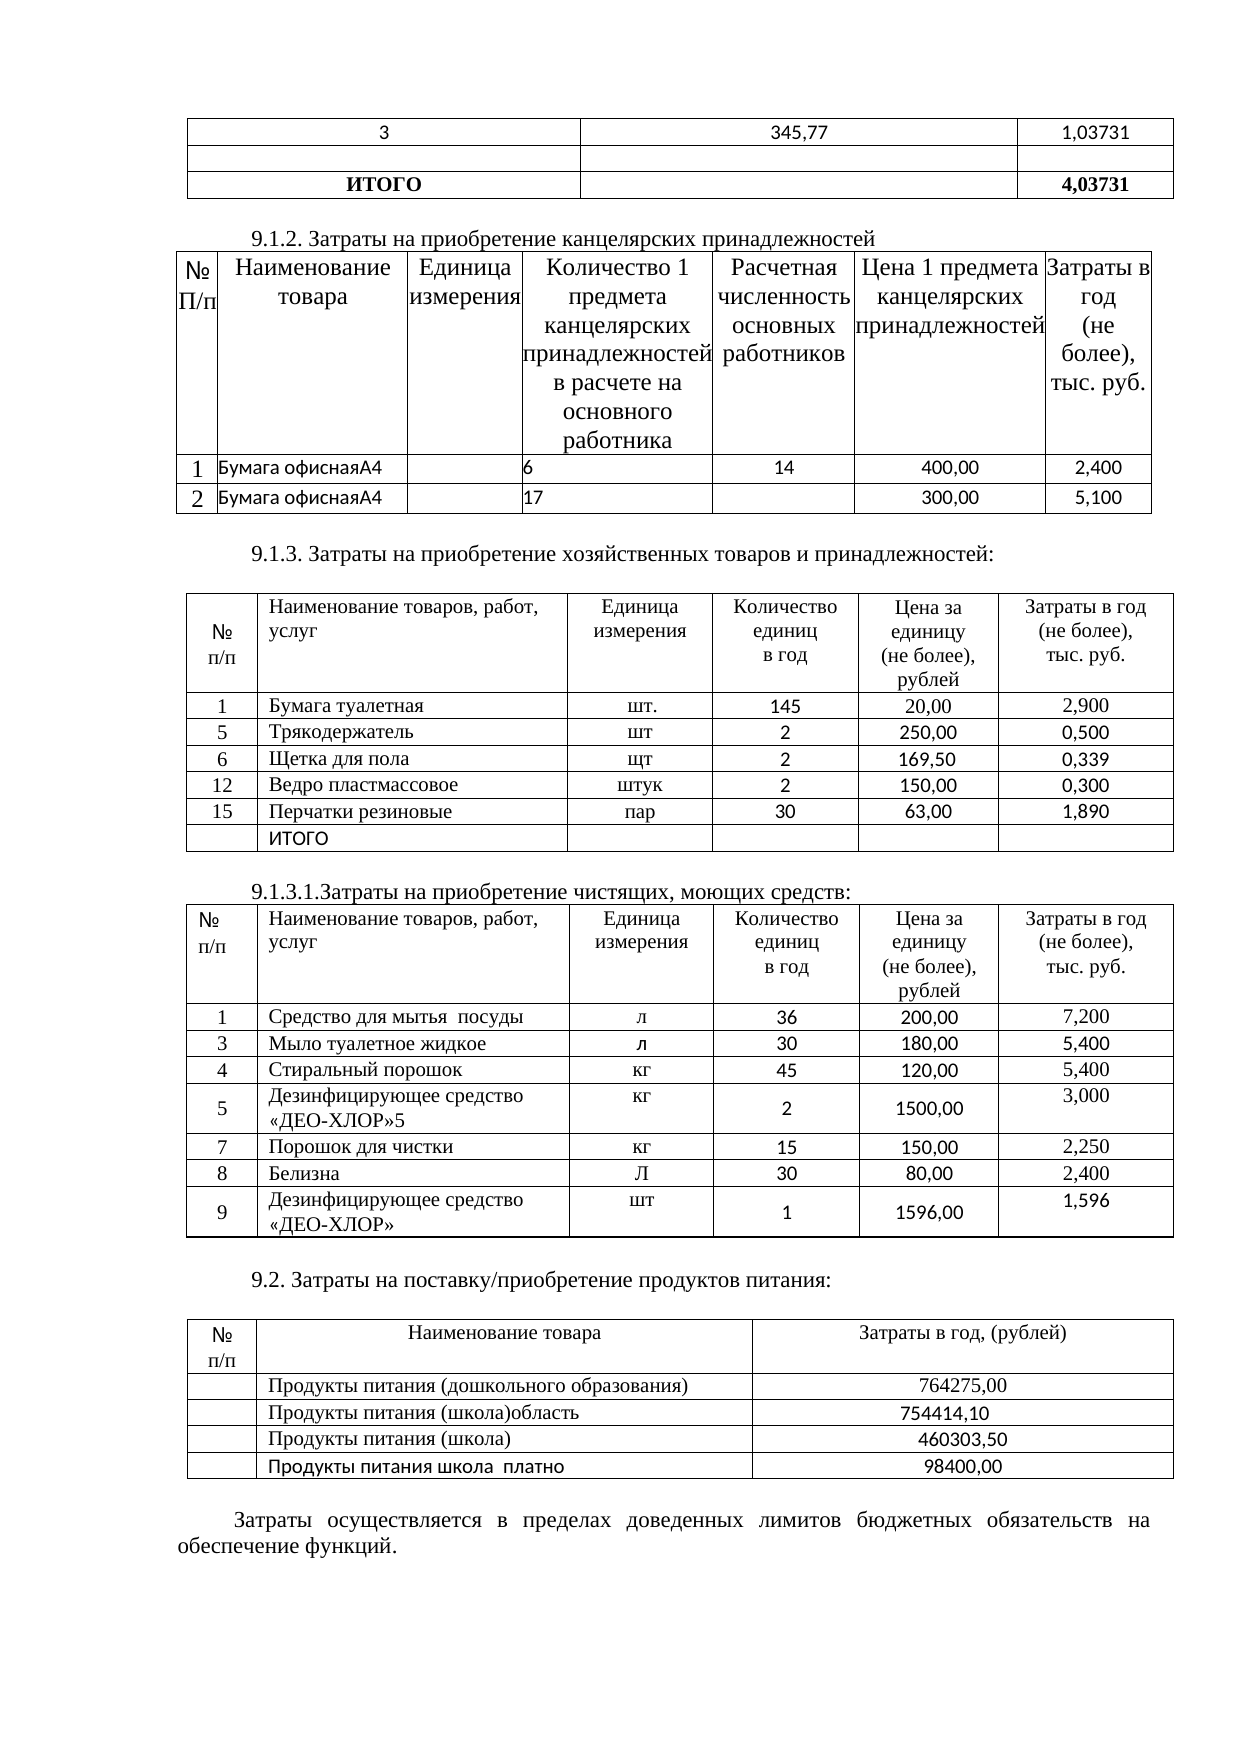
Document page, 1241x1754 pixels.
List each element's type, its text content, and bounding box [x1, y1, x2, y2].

text 9.1.2. Затраты на приобретение канцелярских принадлежностей [177, 225, 1152, 251]
text 9.1.3. Затраты на приобретение хозяйственных товаров и принадлежностей: [177, 541, 1152, 567]
table_cell 1 [714, 1187, 859, 1236]
table_cell [188, 1400, 256, 1425]
table_header Количество 1 предмета канцелярских принадлежностей в расчете на основного работника [523, 252, 712, 453]
table_cell 460303,50 [753, 1426, 1173, 1452]
table_cell 5,400 [999, 1031, 1173, 1056]
table_cell штук [568, 772, 712, 798]
table_cell 5 [187, 719, 257, 745]
table_cell 145 [713, 693, 858, 718]
table_header Цена за единицу (не более), рублей [860, 905, 998, 1003]
table_header Единица измерения [568, 594, 712, 692]
table_cell щт [568, 746, 712, 771]
table_cell 3 [187, 1031, 257, 1056]
table_cell 14 [713, 455, 854, 483]
table_cell кг [570, 1084, 713, 1133]
table_cell 3 [188, 119, 580, 144]
table_cell Щетка для пола [258, 746, 567, 771]
table_cell 150,00 [860, 1134, 998, 1159]
table_cell [713, 825, 858, 851]
text 9.2. Затраты на поставку/приобретение продуктов питания: [177, 1266, 1152, 1292]
table_header № п/п [188, 1320, 256, 1372]
table_cell 63,00 [859, 799, 998, 824]
table_cell Порошок для чистки [258, 1134, 569, 1159]
table_cell 180,00 [860, 1031, 998, 1056]
table_cell [188, 1426, 256, 1452]
table_cell Трякодержатель [258, 719, 567, 745]
table_cell [568, 825, 712, 851]
table_cell 1,03731 [1018, 119, 1173, 144]
table_cell [713, 484, 854, 513]
table_header Единица измерения [408, 252, 522, 453]
table_cell 6 [523, 455, 712, 483]
table_cell [188, 1453, 256, 1478]
table_cell Мыло туалетное жидкое [258, 1031, 569, 1056]
table_header Цена 1 предмета канцелярских принадлежностей [855, 252, 1045, 453]
table_header Затраты в год (не более), тыс. руб. [1046, 252, 1151, 453]
table_cell 30 [714, 1031, 859, 1056]
table_header Количество единиц в год [714, 905, 859, 1003]
table_cell [188, 146, 580, 171]
table_cell 1,890 [999, 799, 1173, 824]
table_cell 1 [187, 1004, 257, 1029]
table_cell 80,00 [860, 1160, 998, 1186]
table_cell 17 [523, 484, 712, 513]
table_cell 5,100 [1046, 484, 1151, 513]
text 9.1.3.1.Затраты на приобретение чистящих, моющих средств: [177, 878, 1152, 904]
table_cell 1,596 [999, 1187, 1173, 1236]
table_cell 2 [713, 719, 858, 745]
table_cell 15 [187, 799, 257, 824]
table_cell Бумага офиснаяА4 [218, 455, 407, 483]
table_cell Перчатки резиновые [258, 799, 567, 824]
table_cell [187, 825, 257, 851]
table_header Наименование товара [257, 1320, 752, 1372]
table_cell 3,000 [999, 1084, 1173, 1133]
table_header Затраты в год (не более), тыс. руб. [999, 905, 1173, 1003]
table_cell Средство для мытья посуды [258, 1004, 569, 1029]
table_header № п/п [187, 905, 257, 1003]
table_cell 98400,00 [753, 1453, 1173, 1478]
table_cell [581, 146, 1017, 171]
table_cell 45 [714, 1057, 859, 1082]
table_cell Бумага офиснаяА4 [218, 484, 407, 513]
table_cell 0,300 [999, 772, 1173, 798]
table_cell [859, 825, 998, 851]
table_cell 2 [714, 1084, 859, 1133]
table_header Наименование товаров, работ, услуг [258, 594, 567, 692]
table_cell 120,00 [860, 1057, 998, 1082]
table_cell Продукты питания (школа) [257, 1426, 752, 1452]
table_cell [408, 484, 522, 513]
table_cell 30 [714, 1160, 859, 1186]
table_cell 9 [187, 1187, 257, 1236]
table_cell пар [568, 799, 712, 824]
table_cell ИТОГО [188, 172, 580, 197]
table_cell шт. [568, 693, 712, 718]
table_cell Л [570, 1160, 713, 1186]
table_cell шт [570, 1187, 713, 1236]
table_cell 2 [713, 746, 858, 771]
table_cell 5 [187, 1084, 257, 1133]
table_cell Продукты питания (школа)область [257, 1400, 752, 1425]
table_cell Продукты питания школа платно [257, 1453, 752, 1478]
table_header Количество единиц в год [713, 594, 858, 692]
table_cell 150,00 [859, 772, 998, 798]
table_cell [581, 172, 1017, 197]
table_cell Стиральный порошок [258, 1057, 569, 1082]
table_cell [1018, 146, 1173, 171]
table_cell Продукты питания (дошкольного образования) [257, 1374, 752, 1399]
table_cell 764275,00 [753, 1374, 1173, 1399]
table_header Расчетная численность основных работников [713, 252, 854, 453]
table_cell 1596,00 [860, 1187, 998, 1236]
table_header Цена за единицу (не более), рублей [859, 594, 998, 692]
table_cell 20,00 [859, 693, 998, 718]
table_cell 30 [713, 799, 858, 824]
table_cell шт [568, 719, 712, 745]
table_cell [188, 1374, 256, 1399]
table_header Затраты в год, (рублей) [753, 1320, 1173, 1372]
table_cell 0,500 [999, 719, 1173, 745]
table_cell 250,00 [859, 719, 998, 745]
table_cell Дезинфицирующее средство «ДЕО-ХЛОР» [258, 1187, 569, 1236]
table_header Наименование товаров, работ, услуг [258, 905, 569, 1003]
table_cell л [570, 1031, 713, 1056]
table_cell кг [570, 1134, 713, 1159]
table_cell ИТОГО [258, 825, 567, 851]
table_cell 8 [187, 1160, 257, 1186]
table_cell 15 [714, 1134, 859, 1159]
table_cell 6 [187, 746, 257, 771]
table_cell 1500,00 [860, 1084, 998, 1133]
table_cell 2,900 [999, 693, 1173, 718]
table_cell 200,00 [860, 1004, 998, 1029]
table_cell 4,03731 [1018, 172, 1173, 197]
table_header № П/п [177, 252, 217, 453]
table_cell 0,339 [999, 746, 1173, 771]
table_cell 169,50 [859, 746, 998, 771]
table_cell Белизна [258, 1160, 569, 1186]
table_cell Ведро пластмассовое [258, 772, 567, 798]
table_cell 2,250 [999, 1134, 1173, 1159]
table_cell 2,400 [1046, 455, 1151, 483]
table_cell 1 [177, 455, 217, 483]
table_cell [408, 455, 522, 483]
table_header Наименование товара [218, 252, 407, 453]
table_cell л [570, 1004, 713, 1029]
table_cell 7,200 [999, 1004, 1173, 1029]
table_cell 5,400 [999, 1057, 1173, 1082]
table_header Единица измерения [570, 905, 713, 1003]
table_cell 2 [713, 772, 858, 798]
table_cell кг [570, 1057, 713, 1082]
table_cell Дезинфицирующее средство «ДЕО-ХЛОР»5 [258, 1084, 569, 1133]
table_cell 754414,10 [753, 1400, 1173, 1425]
table_cell 1 [187, 693, 257, 718]
table_cell Бумага туалетная [258, 693, 567, 718]
table_cell 36 [714, 1004, 859, 1029]
table_cell 4 [187, 1057, 257, 1082]
table_header Затраты в год (не более), тыс. руб. [999, 594, 1173, 692]
table_cell 7 [187, 1134, 257, 1159]
table_cell 400,00 [855, 455, 1045, 483]
text Затраты осуществляется в пределах доведенных лимитов бюджетных обязательств на обеспечение функций. [177, 1506, 1152, 1558]
table_header № п/п [187, 594, 257, 692]
table_cell 300,00 [855, 484, 1045, 513]
table_cell 12 [187, 772, 257, 798]
table_cell 345,77 [581, 119, 1017, 144]
table_cell 2 [177, 484, 217, 513]
table_cell 2,400 [999, 1160, 1173, 1186]
table_cell [999, 825, 1173, 851]
